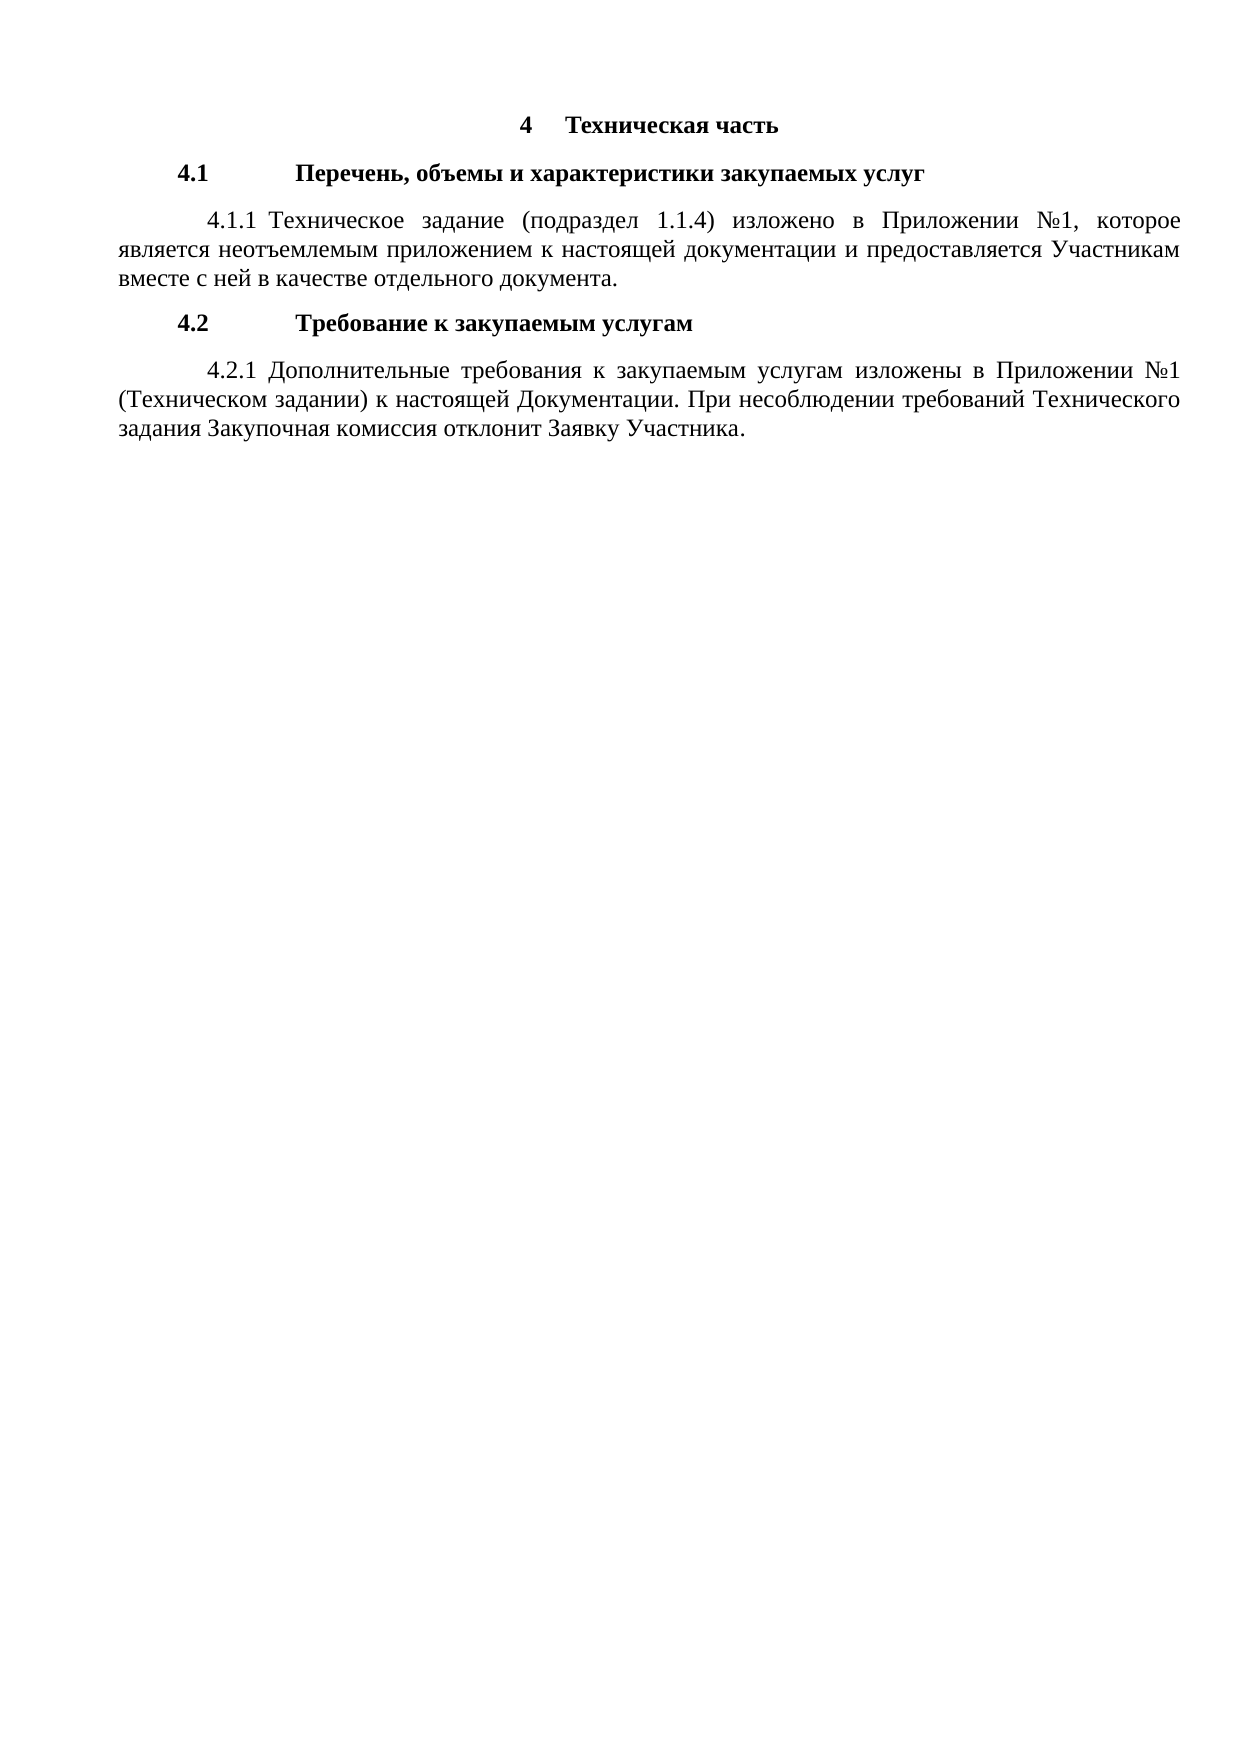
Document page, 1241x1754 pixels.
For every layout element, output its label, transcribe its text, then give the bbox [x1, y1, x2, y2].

subtitle Перечень, объемы и характеристики закупаемых услуг [177, 158, 1181, 187]
subtitle Требование к закупаемым услугам [177, 308, 1181, 337]
subtitle Техническая часть [117, 110, 1181, 139]
subtitle Дополнительные требования к закупаемым услугам изложены в Приложении №1 (Техническом задании) к настоящей Документации. При несоблюдении требований Технического задания Закупочная комиссия отклонит Заявку Участника. [118, 355, 1181, 442]
subtitle Техническое задание (подраздел 1.1.4) изложено в Приложении №1, которое является неотъемлемым приложением к настоящей документации и предоставляется Участникам вместе с ней в качестве отдельного документа. [118, 206, 1181, 292]
